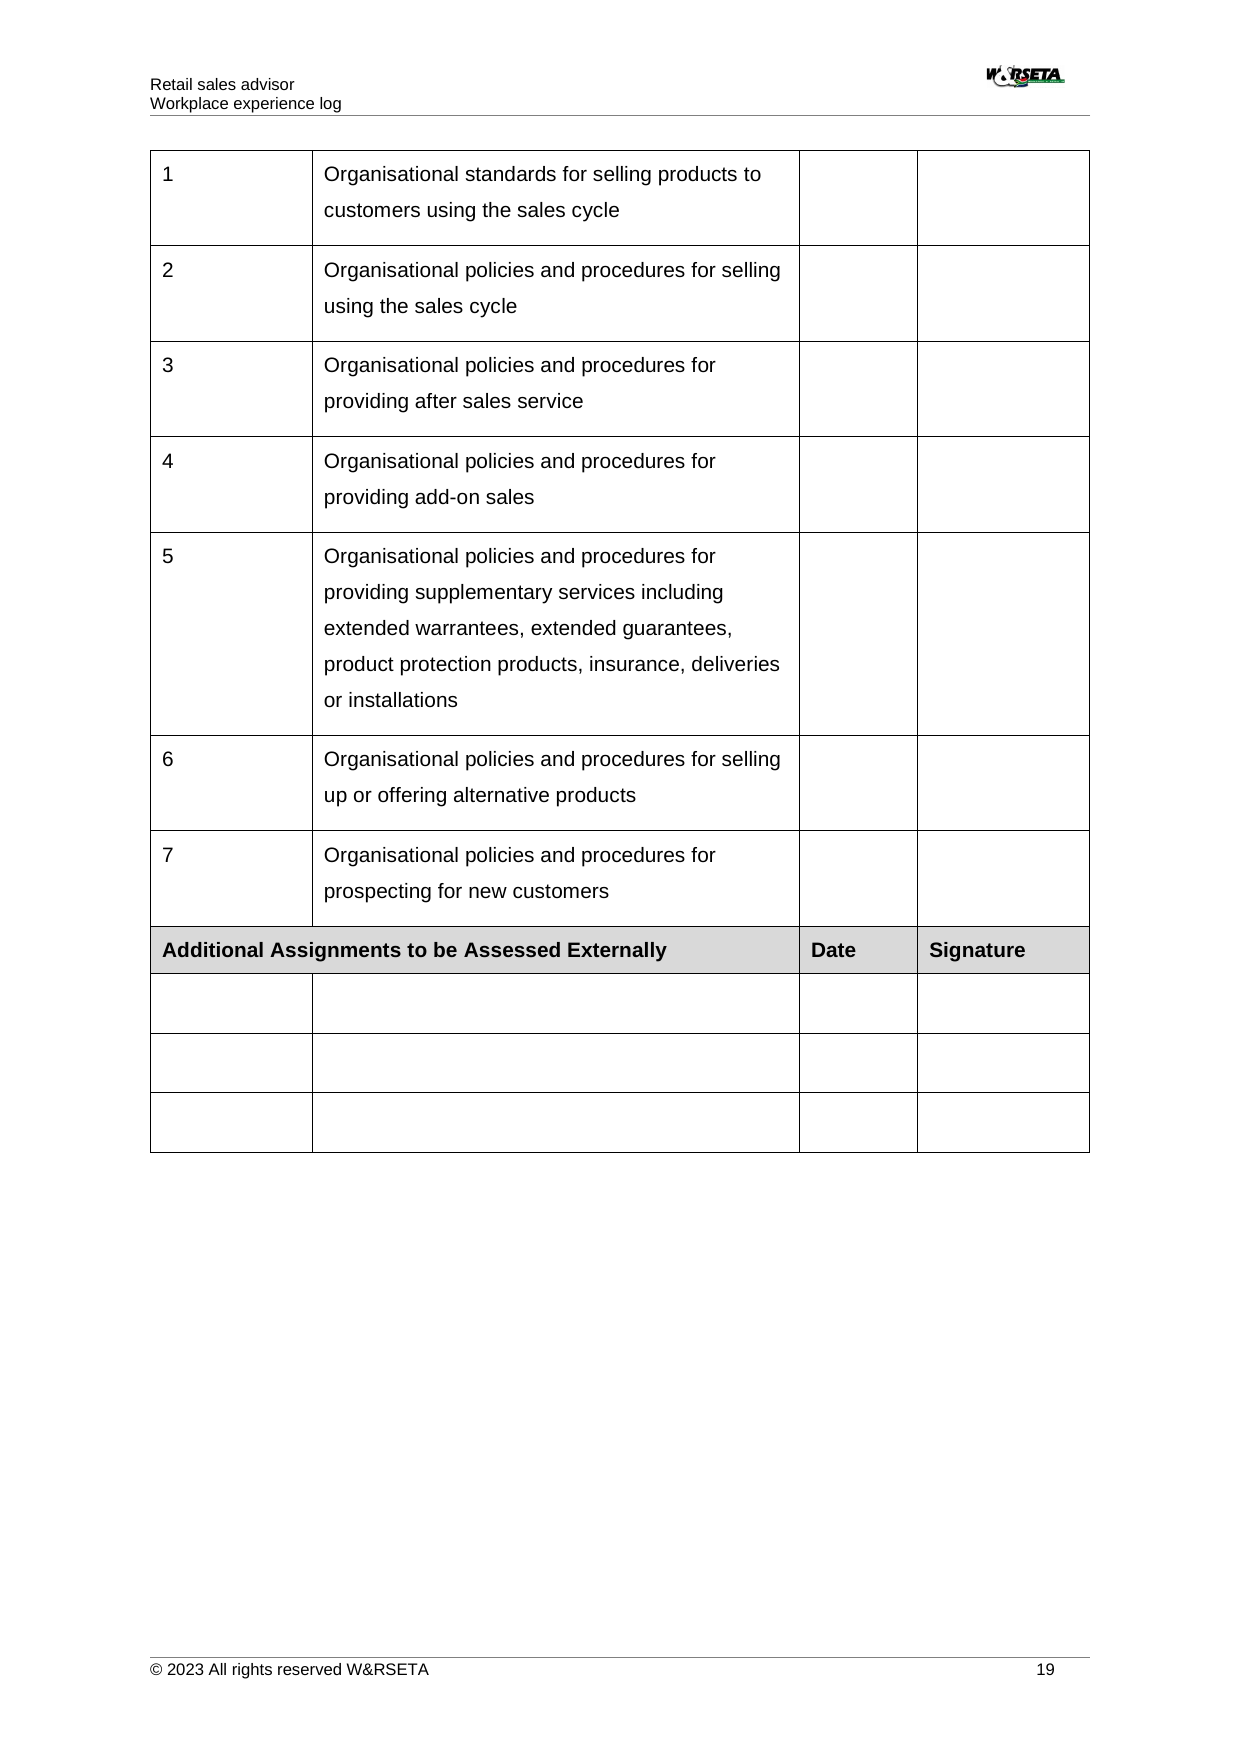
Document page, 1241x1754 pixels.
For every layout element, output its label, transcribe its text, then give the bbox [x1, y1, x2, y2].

table_cell 3 [151, 342, 312, 436]
table_cell [918, 437, 1089, 532]
table_cell [313, 974, 799, 1033]
table_cell [918, 974, 1089, 1033]
table_cell [151, 1093, 312, 1152]
table_cell [800, 533, 917, 735]
table_cell Additional Assignments to be Assessed Externally [151, 927, 799, 973]
table_cell Organisational policies and procedures for providing supplementary services including extended warrantees, extended guarantees, product protection products, insurance, deliveries or installations [313, 533, 799, 735]
table_cell 2 [151, 246, 312, 341]
table_cell [918, 533, 1089, 735]
table_cell [800, 151, 917, 245]
table_cell Date [800, 927, 917, 973]
table_cell [918, 1093, 1089, 1152]
table_cell 7 [151, 831, 312, 926]
table_cell [313, 1093, 799, 1152]
table_cell [800, 1093, 917, 1152]
table_cell [918, 151, 1089, 245]
table_cell 6 [151, 736, 312, 830]
table_cell Organisational standards for selling products to customers using the sales cycle [313, 151, 799, 245]
table_cell Signature [918, 927, 1089, 973]
table_cell 1 [151, 151, 312, 245]
table_cell Organisational policies and procedures for providing add-on sales [313, 437, 799, 532]
table_cell [918, 342, 1089, 436]
table_cell [800, 437, 917, 532]
table_cell [918, 831, 1089, 926]
table_cell [800, 974, 917, 1033]
table_cell [918, 736, 1089, 830]
table_cell [800, 1034, 917, 1092]
table_cell [151, 1034, 312, 1092]
table_cell [800, 831, 917, 926]
table_cell [313, 1034, 799, 1092]
table_cell 5 [151, 533, 312, 735]
table_cell [918, 246, 1089, 341]
table_cell [151, 974, 312, 1033]
table_cell 4 [151, 437, 312, 532]
table_cell [918, 1034, 1089, 1092]
table_cell Organisational policies and procedures for selling up or offering alternative products [313, 736, 799, 830]
table_cell [800, 342, 917, 436]
table_cell Organisational policies and procedures for selling using the sales cycle [313, 246, 799, 341]
table_cell Organisational policies and procedures for prospecting for new customers [313, 831, 799, 926]
picture [986, 65, 1065, 88]
table_cell Organisational policies and procedures for providing after sales service [313, 342, 799, 436]
table_cell [800, 246, 917, 341]
table_cell [800, 736, 917, 830]
